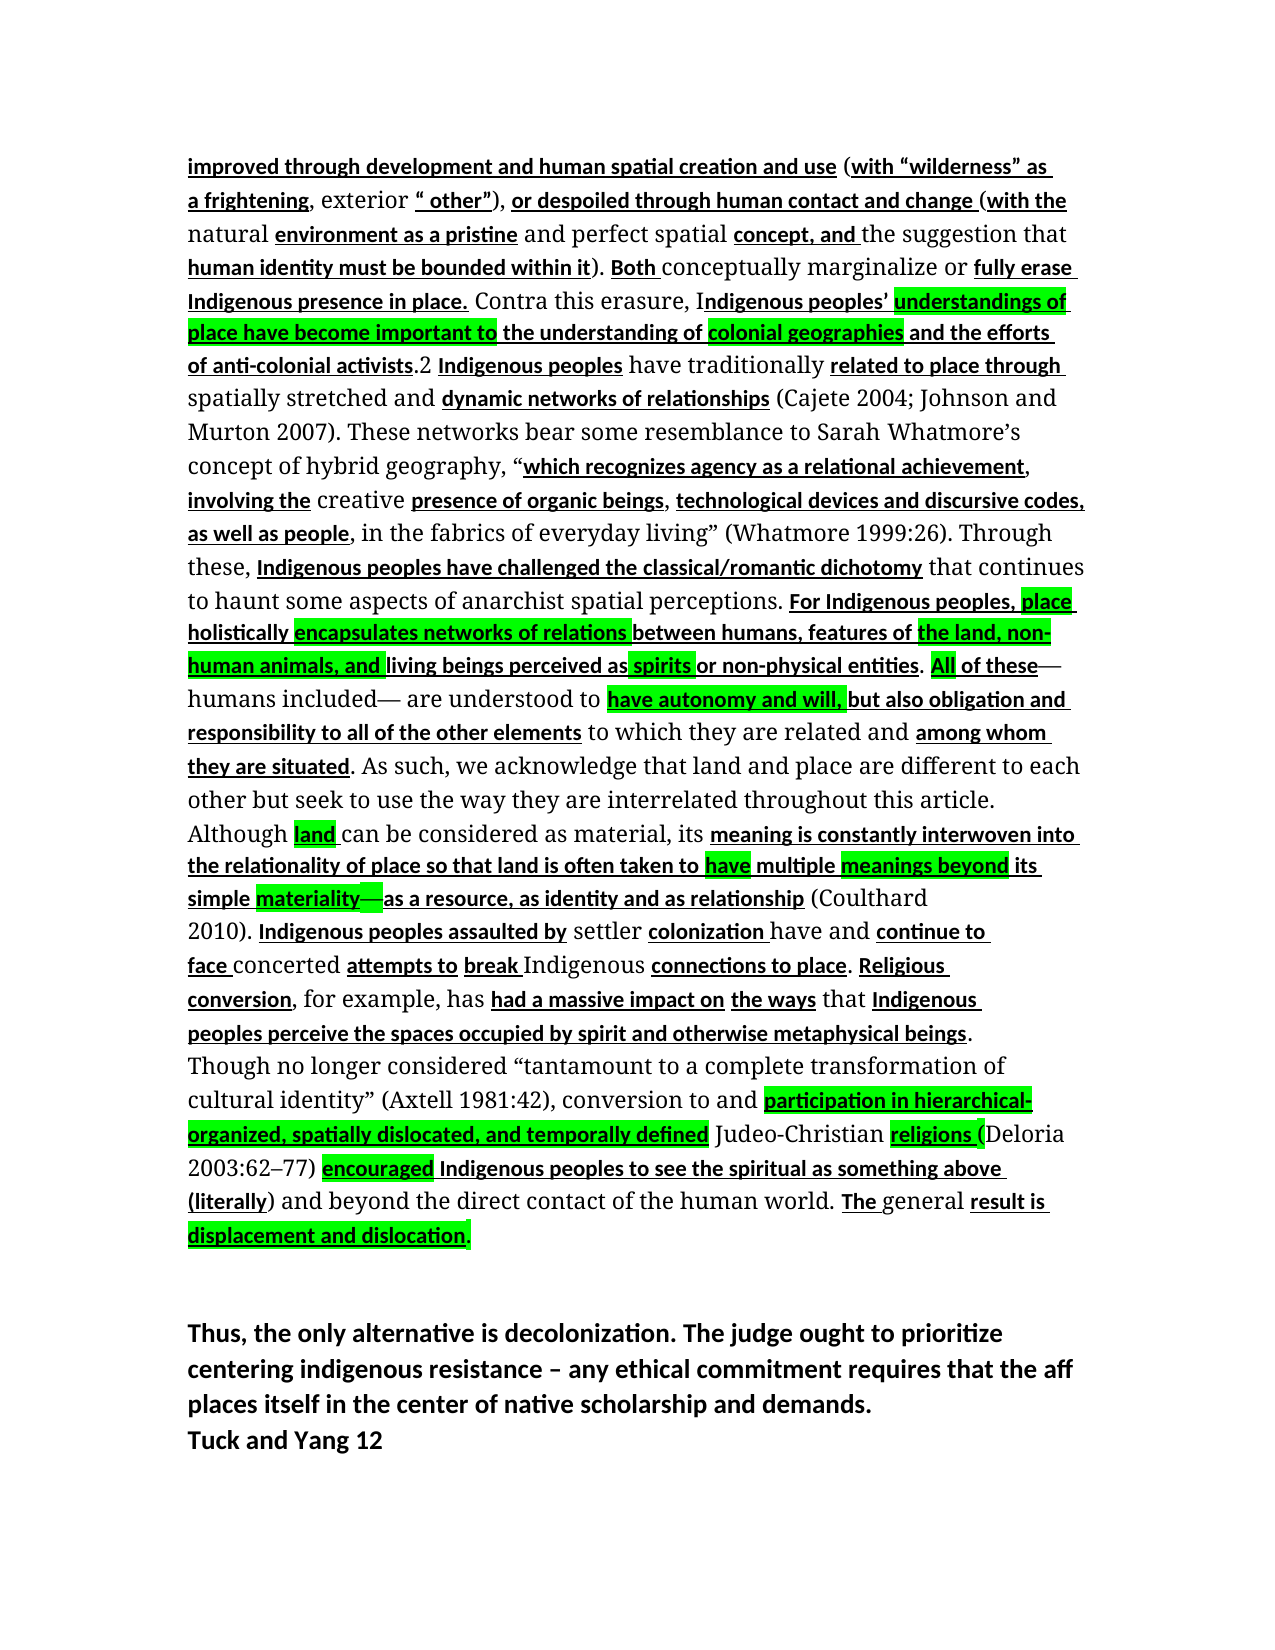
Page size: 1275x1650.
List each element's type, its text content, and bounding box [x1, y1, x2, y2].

text Tuck and Yang 12 [187, 1423, 1087, 1456]
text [187, 150, 1087, 1250]
subtitle Thus, the only alternative is decolonization. The judge ought to prioritize centering indigenous resistance – any ethical commitment requires that the aff places itself in the center of native scholarship and demands. [187, 1316, 1087, 1421]
